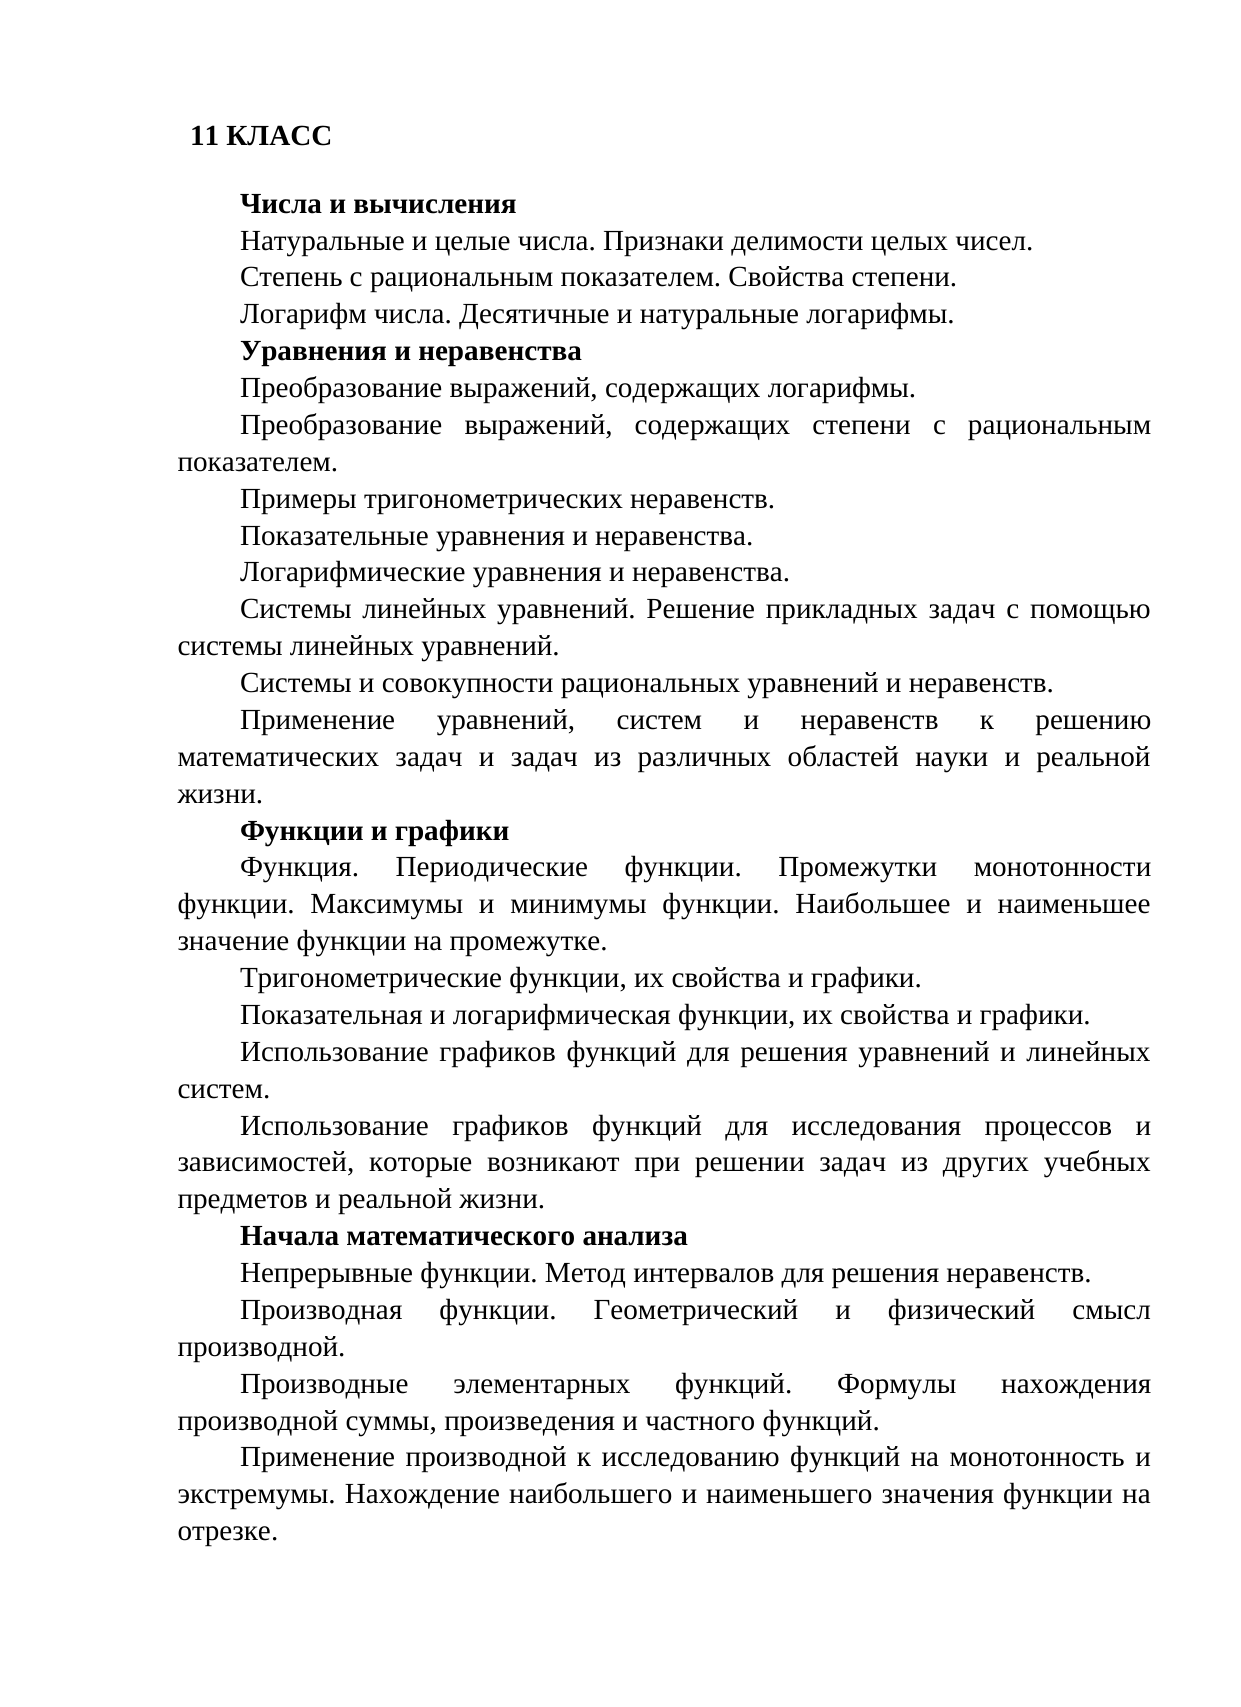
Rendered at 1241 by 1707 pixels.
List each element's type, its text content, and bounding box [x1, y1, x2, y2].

text Использование графиков функций для решения уравнений и линейных систем. [177, 1034, 1152, 1104]
text Преобразование выражений, содержащих логарифмы. [177, 370, 1152, 404]
text Логарифм числа. Десятичные и натуральные логарифмы. [177, 296, 1152, 330]
text Производная функции. Геометрический и физический смысл производной. [177, 1292, 1152, 1362]
text Числа и вычисления [177, 186, 1152, 219]
text Системы и совокупности рациональных уравнений и неравенств. [177, 665, 1152, 699]
text 11 КЛАСС [190, 118, 1152, 152]
text Производные элементарных функций. Формулы нахождения производной суммы, произведения и частного функций. [177, 1366, 1152, 1436]
text Применение производной к исследованию функций на монотонность и экстремумы. Нахождение наибольшего и наименьшего значения функции на отрезке. [177, 1439, 1152, 1547]
text Преобразование выражений, содержащих степени с рациональным показателем. [177, 407, 1152, 477]
text Показательная и логарифмическая функции, их свойства и графики. [177, 997, 1152, 1031]
text Натуральные и целые числа. Признаки делимости целых чисел. [177, 223, 1152, 256]
text Тригонометрические функции, их свойства и графики. [177, 960, 1152, 994]
text Примеры тригонометрических неравенств. [177, 481, 1152, 514]
text Функции и графики [177, 813, 1152, 846]
text Непрерывные функции. Метод интервалов для решения неравенств. [177, 1255, 1152, 1289]
text Степень с рациональным показателем. Свойства степени. [177, 259, 1152, 293]
text Функция. Периодические функции. Промежутки монотонности функции. Максимумы и минимумы функции. Наибольшее и наименьшее значение функции на промежутке. [177, 849, 1152, 957]
text Системы линейных уравнений. Решение прикладных задач с помощью системы линейных уравнений. [177, 591, 1152, 662]
text Уравнения и неравенства [177, 333, 1152, 367]
text Логарифмические уравнения и неравенства. [177, 554, 1152, 588]
text Показательные уравнения и неравенства. [177, 518, 1152, 551]
text Применение уравнений, систем и неравенств к решению математических задач и задач из различных областей науки и реальной жизни. [177, 702, 1152, 809]
text Использование графиков функций для исследования процессов и зависимостей, которые возникают при решении задач из других учебных предметов и реальной жизни. [177, 1108, 1152, 1215]
text Начала математического анализа [177, 1218, 1152, 1252]
